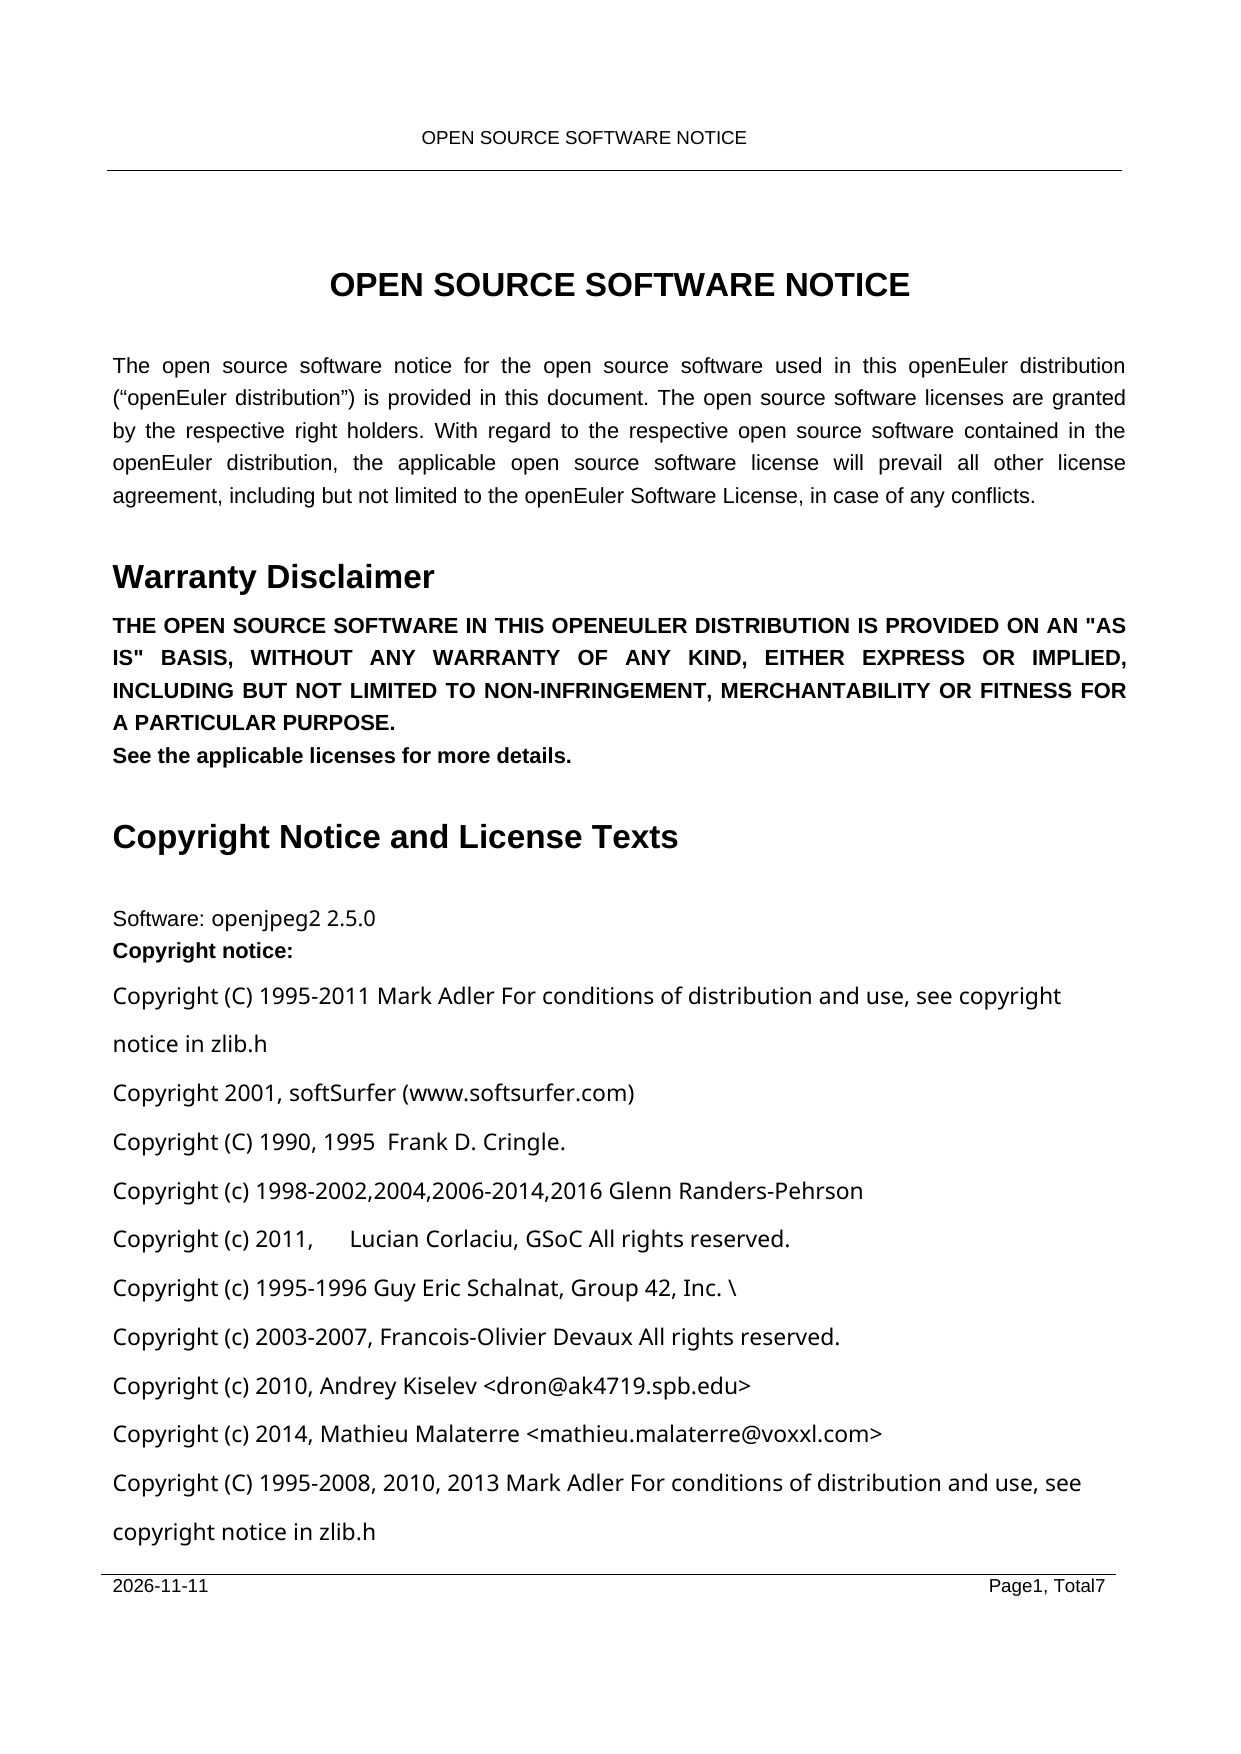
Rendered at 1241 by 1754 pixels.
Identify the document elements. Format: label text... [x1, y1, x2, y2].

text Copyright notice: [112, 934, 1128, 966]
text The open source software notice for the open source software used in this openEuler distribution (“openEuler distribution”) is provided in this document. The open source software licenses are granted by the respective right holders. With regard to the respective open source software contained in the openEuler distribution, the applicable open source software license will prevail all other license agreement, including but not limited to the openEuler Software License, in case of any conflicts. [112, 349, 1128, 511]
text Copyright Notice and License Texts [112, 804, 1128, 869]
text OPEN SOURCE SOFTWARE NOTICE [112, 251, 1128, 316]
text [112, 979, 1128, 1548]
text Warranty Disclaimer [112, 544, 1128, 609]
text THE OPEN SOURCE SOFTWARE IN THIS OPENEULER DISTRIBUTION IS PROVIDED ON AN "AS IS" BASIS, WITHOUT ANY WARRANTY OF ANY KIND, EITHER EXPRESS OR IMPLIED, INCLUDING BUT NOT LIMITED TO NON-INFRINGEMENT, MERCHANTABILITY OR FITNESS FOR A PARTICULAR PURPOSE. See the applicable licenses for more details. [112, 609, 1128, 771]
text Software: openjpeg2 2.5.0 [112, 901, 1128, 934]
